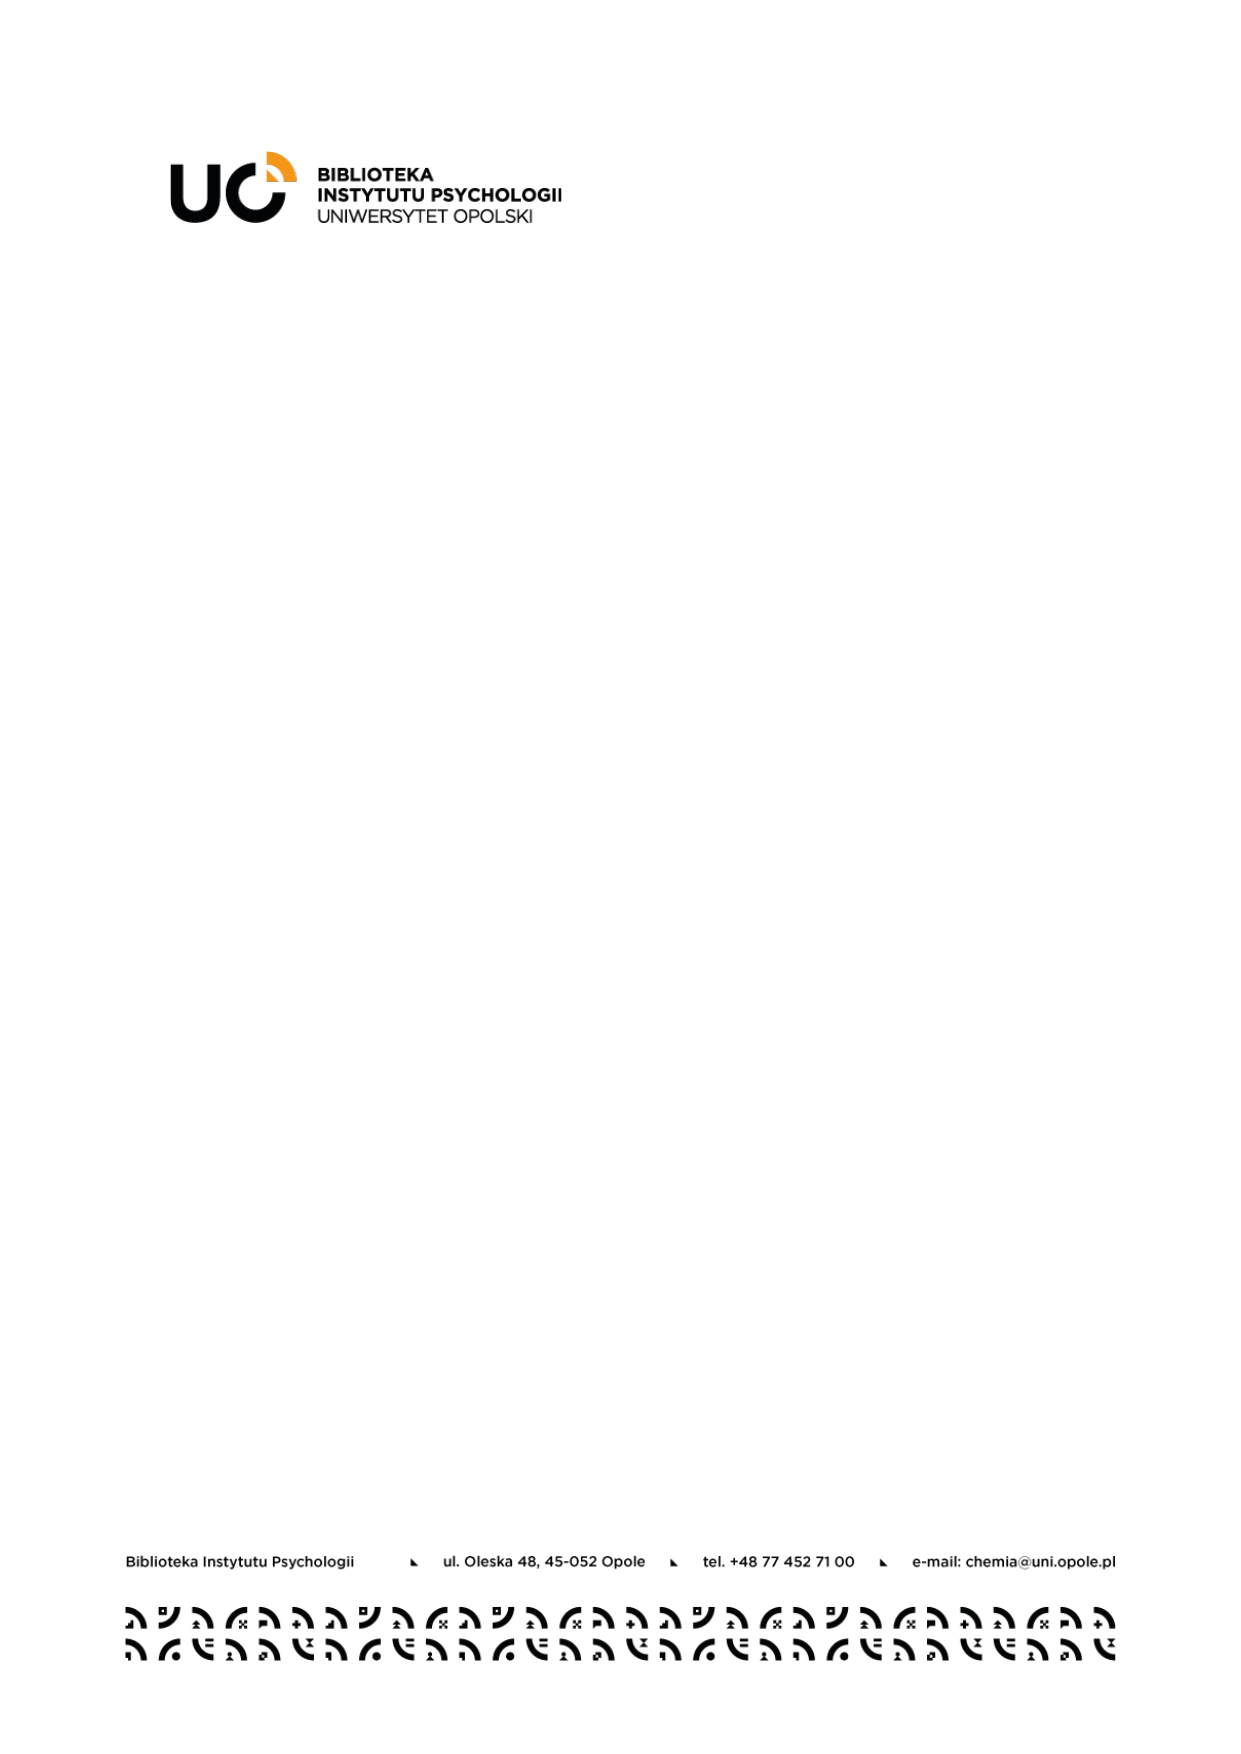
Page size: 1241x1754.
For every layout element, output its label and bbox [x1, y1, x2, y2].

picture [170, 151, 562, 223]
picture [125, 1554, 1116, 1661]
